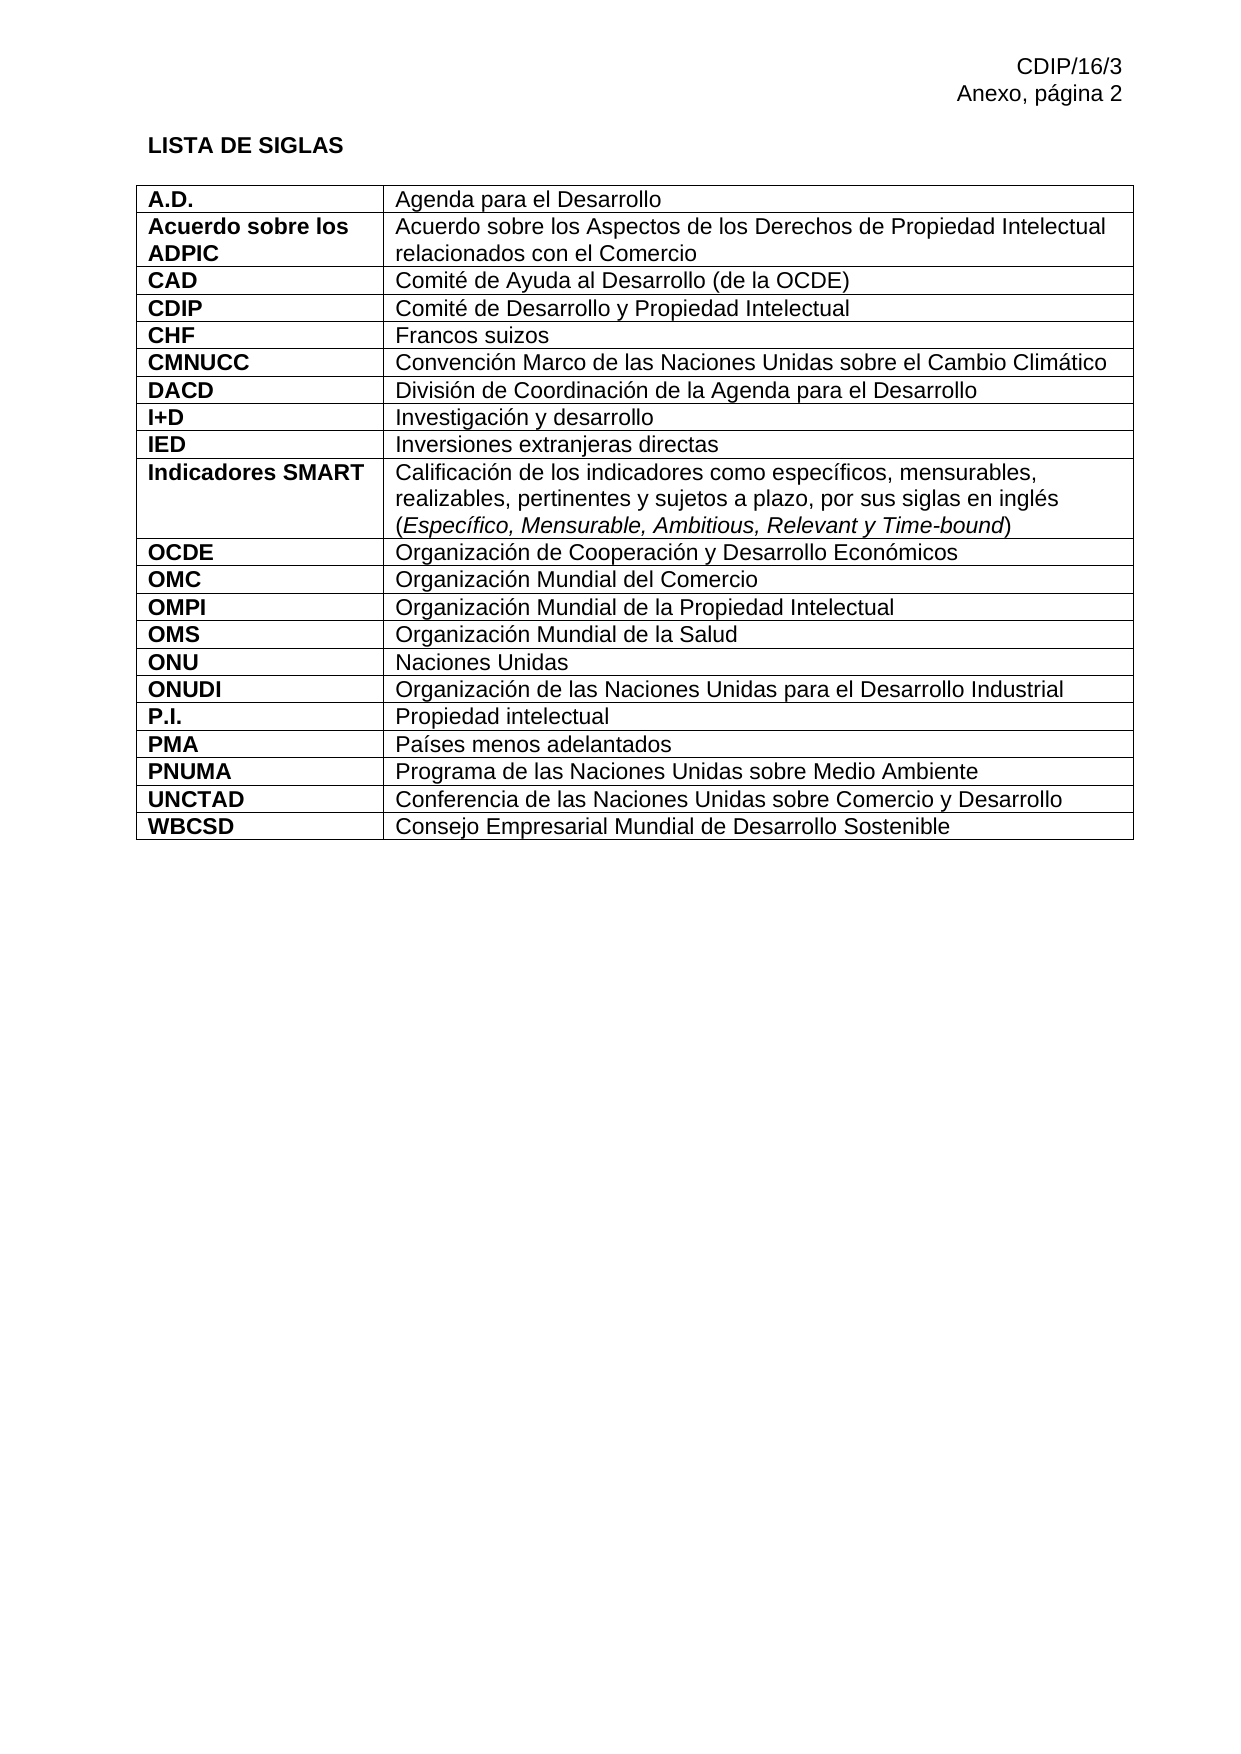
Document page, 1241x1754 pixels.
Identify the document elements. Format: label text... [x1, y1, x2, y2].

table_cell CDIP [137, 295, 383, 321]
table_cell CHF [137, 322, 383, 348]
table_cell CMNUCC [137, 349, 383, 376]
table_cell Inversiones extranjeras directas [384, 431, 1133, 458]
table_cell PNUMA [137, 758, 383, 784]
table_cell UNCTAD [137, 786, 383, 812]
table_cell Consejo Empresarial Mundial de Desarrollo Sostenible [384, 813, 1133, 839]
table_cell Comité de Ayuda al Desarrollo (de la OCDE) [384, 267, 1133, 293]
table_cell WBCSD [137, 813, 383, 839]
table_cell Francos suizos [384, 322, 1133, 348]
table_cell I+D [137, 404, 383, 430]
table_header A.D. [137, 186, 383, 212]
table_cell Conferencia de las Naciones Unidas sobre Comercio y Desarrollo [384, 786, 1133, 812]
table_cell Investigación y desarrollo [384, 404, 1133, 430]
table_cell Acuerdo sobre los ADPIC [137, 213, 383, 266]
table_cell PMA [137, 731, 383, 757]
table_cell Organización Mundial del Comercio [384, 566, 1133, 593]
table_cell ONUDI [137, 676, 383, 702]
table_cell División de Coordinación de la Agenda para el Desarrollo [384, 377, 1133, 403]
table_cell OMPI [137, 594, 383, 620]
table_header Agenda para el Desarrollo [384, 186, 1133, 212]
table_cell OCDE [137, 539, 383, 565]
table_cell DACD [137, 377, 383, 403]
table_cell Organización Mundial de la Salud [384, 621, 1133, 647]
table_cell Propiedad intelectual [384, 703, 1133, 730]
table_cell Acuerdo sobre los Aspectos de los Derechos de Propiedad Intelectual relacionados con el Comercio [384, 213, 1133, 266]
table_cell Organización de Cooperación y Desarrollo Económicos [384, 539, 1133, 565]
text LISTA DE SIGLAS [148, 132, 1122, 158]
table_cell Indicadores SMART [137, 459, 383, 538]
table_cell Programa de las Naciones Unidas sobre Medio Ambiente [384, 758, 1133, 784]
table_cell OMS [137, 621, 383, 647]
table_cell CAD [137, 267, 383, 293]
table_cell Países menos adelantados [384, 731, 1133, 757]
table_cell Organización Mundial de la Propiedad Intelectual [384, 594, 1133, 620]
table_cell Organización de las Naciones Unidas para el Desarrollo Industrial [384, 676, 1133, 702]
table_cell Calificación de los indicadores como específicos, mensurables, realizables, pertinentes y sujetos a plazo, por sus siglas en inglés (Específico, Mensurable, Ambitious, Relevant y Time-bound) [384, 459, 1133, 538]
table_cell IED [137, 431, 383, 458]
table_cell Convención Marco de las Naciones Unidas sobre el Cambio Climático [384, 349, 1133, 376]
table_cell OMC [137, 566, 383, 593]
table_cell Comité de Desarrollo y Propiedad Intelectual [384, 295, 1133, 321]
table_cell Naciones Unidas [384, 649, 1133, 675]
table_cell P.I. [137, 703, 383, 730]
table_cell ONU [137, 649, 383, 675]
